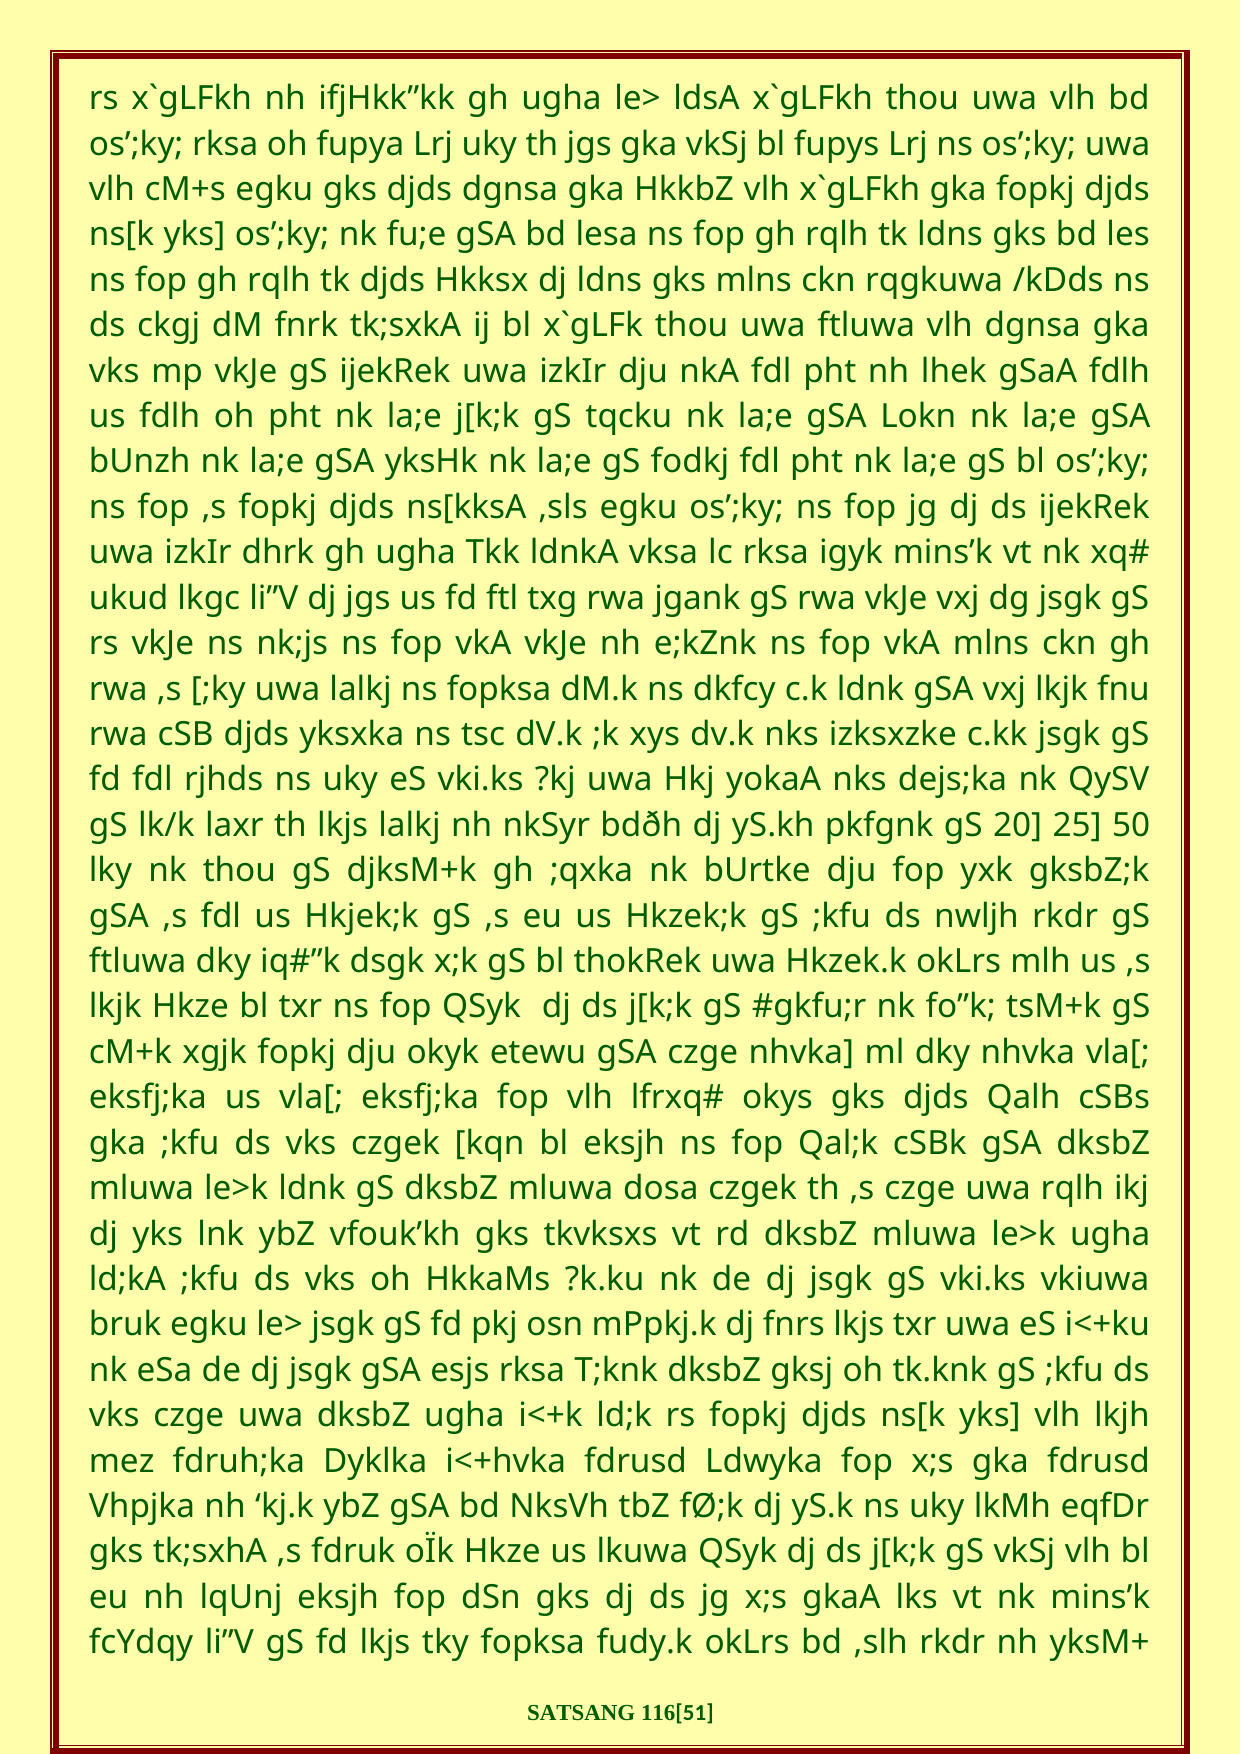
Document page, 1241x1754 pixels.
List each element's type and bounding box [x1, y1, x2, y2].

text [89, 74, 1152, 1663]
